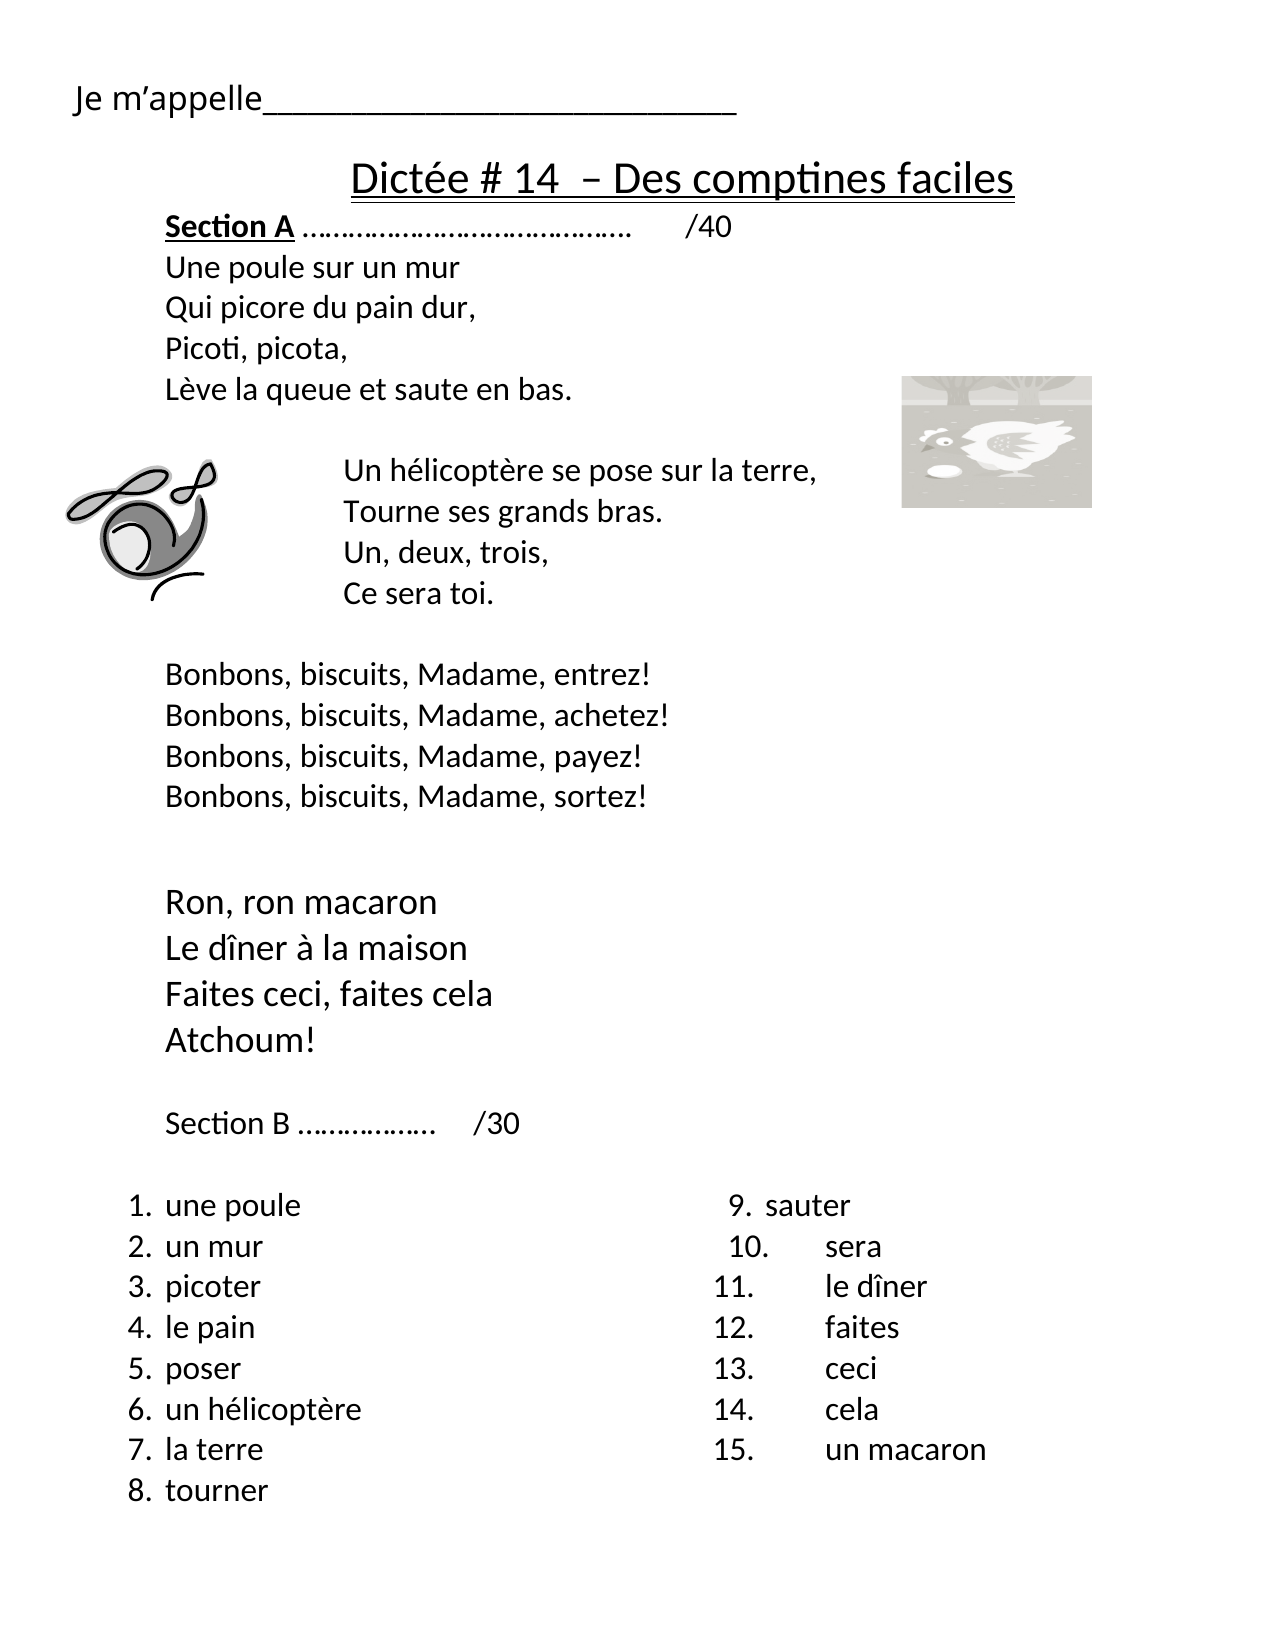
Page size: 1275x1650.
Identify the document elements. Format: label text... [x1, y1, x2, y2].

list le pain [127, 1306, 600, 1347]
list un hélicoptère [127, 1387, 600, 1428]
text Dictée # 14 – Des comptines faciles [165, 149, 1200, 205]
list poser [127, 1347, 600, 1387]
text Un hélicoptère se pose sur la terre, [165, 449, 1200, 490]
list picoter [127, 1265, 600, 1306]
list ceci [712, 1347, 1200, 1387]
list un macaron [712, 1428, 1200, 1469]
text Bonbons, biscuits, Madame, sortez! [165, 775, 1200, 816]
text Section A ……………………………………. /40 [165, 205, 1200, 246]
list la terre [127, 1428, 600, 1469]
text Bonbons, biscuits, Madame, entrez! [165, 653, 1200, 694]
list sera [727, 1224, 1200, 1265]
text Ron, ron macaron Le dîner à la maison Faites ceci, faites cela Atchoum! [165, 857, 1200, 1062]
text Un, deux, trois, [165, 531, 1200, 572]
text Tourne ses grands bras. [165, 490, 1200, 531]
text Une poule sur un mur [165, 246, 1200, 287]
list faites [712, 1306, 1200, 1347]
list cela [712, 1387, 1200, 1428]
list une poule [127, 1184, 600, 1224]
list le dîner [712, 1265, 1200, 1306]
text Bonbons, biscuits, Madame, achetez! [165, 694, 1200, 734]
text Ce sera toi. [165, 572, 1200, 612]
text Bonbons, biscuits, Madame, payez! [165, 734, 1200, 775]
text Lève la queue et saute en bas. [165, 368, 1200, 409]
list sauter [727, 1184, 1200, 1224]
text Section B ……………… /30 [165, 1102, 1200, 1143]
text Picoti, picota, [165, 327, 1200, 368]
text Qui picore du pain dur, [165, 287, 1200, 327]
list un mur [127, 1224, 600, 1265]
list tourner [127, 1469, 600, 1510]
